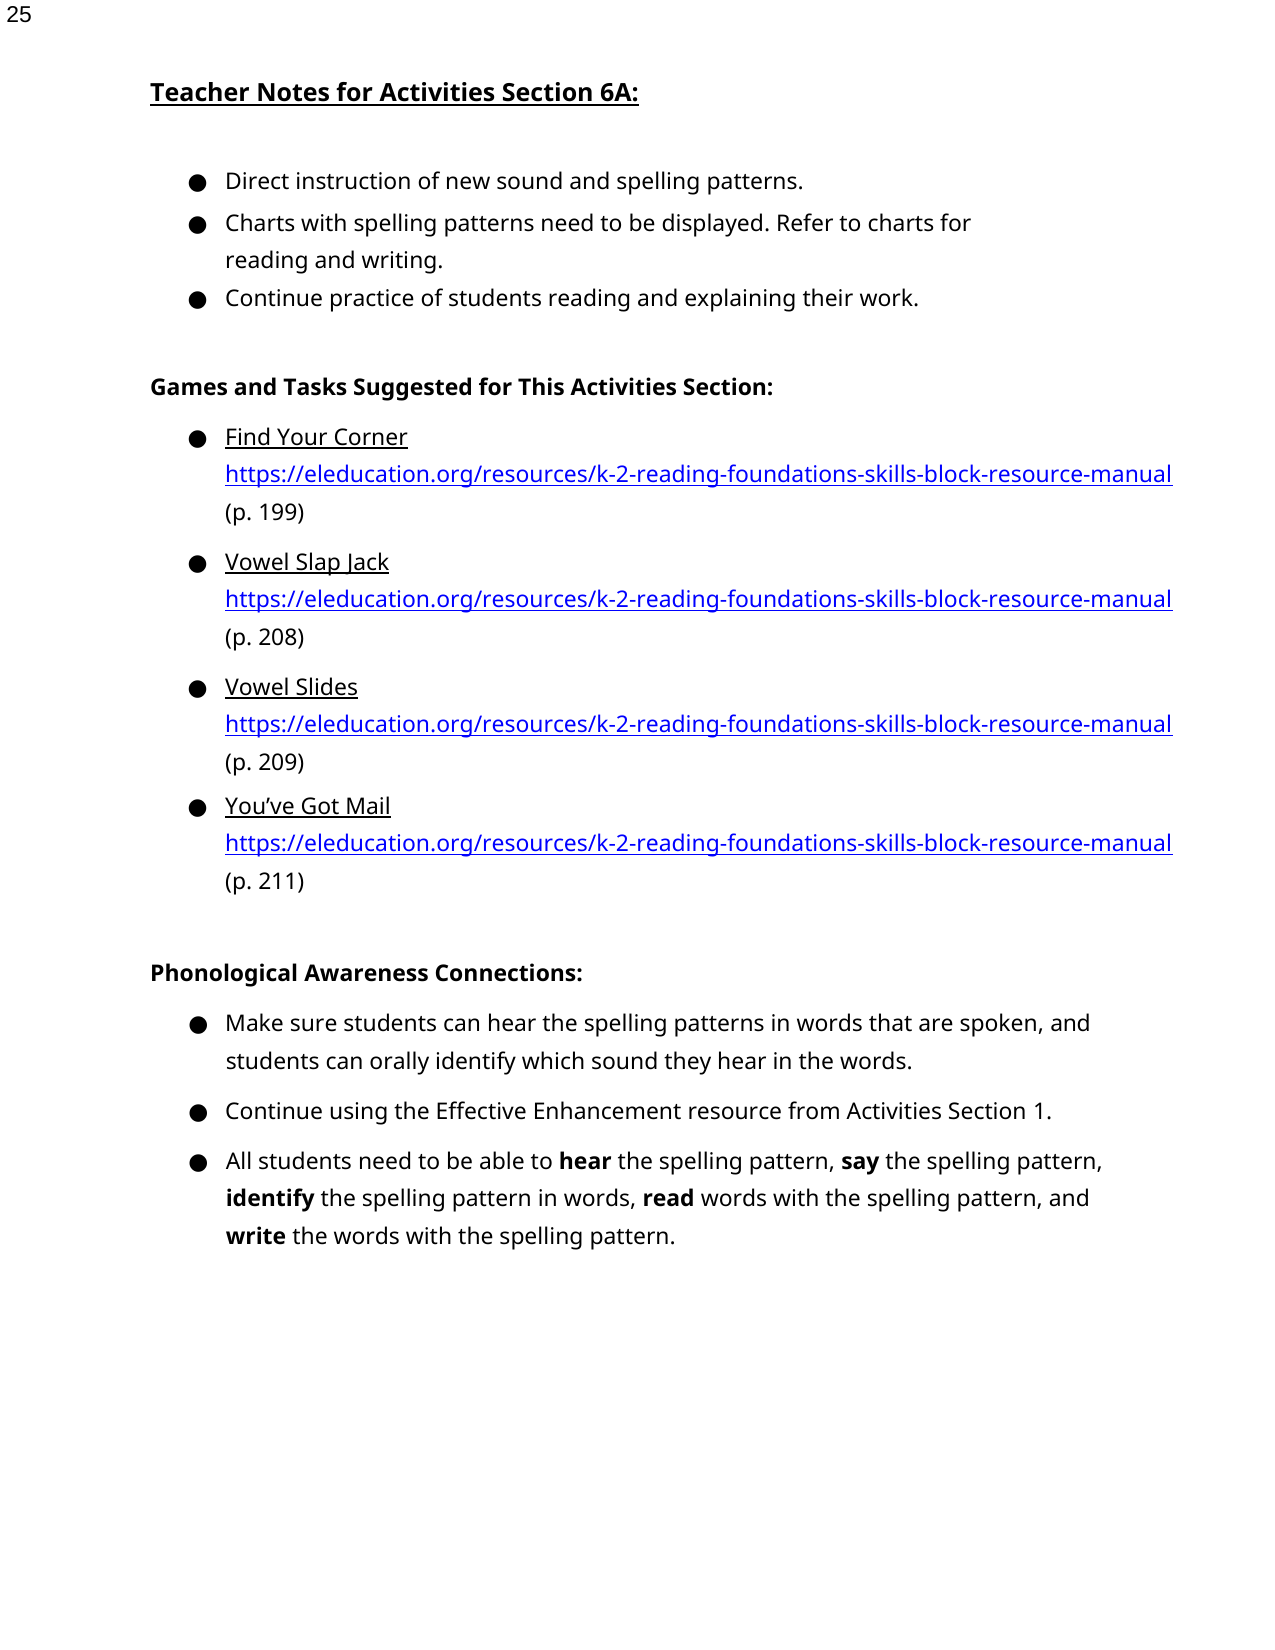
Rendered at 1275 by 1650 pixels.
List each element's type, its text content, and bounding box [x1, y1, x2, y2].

subtitle Teacher Notes for Activities Section 6A: [150, 75, 1181, 109]
list All students need to be able to hear the spelling pattern, say the spelling pattern, identify the spelling pattern in words, read words with the spelling pattern, and write the words with the spelling pattern. [188, 1145, 1125, 1251]
text https://eleducation.org/resources/k-2-reading-foundations-skills-block-resource-manual (p. 209) [225, 708, 1181, 777]
list Direct instruction of new sound and spelling patterns. [187, 164, 1181, 196]
list Make sure students can hear the spelling patterns in words that are spoken, and students can orally identify which sound they hear in the words. [188, 1007, 1124, 1076]
list Find Your Corner [187, 421, 1116, 452]
text https://eleducation.org/resources/k-2-reading-foundations-skills-block-resource-manual (p. 211) [225, 827, 1181, 896]
subtitle Phonological Awareness Connections: [150, 957, 1181, 989]
text https://eleducation.org/resources/k-2-reading-foundations-skills-block-resource-manual (p. 199) [225, 458, 1181, 527]
subtitle Games and Tasks Suggested for This Activities Section: [150, 371, 1181, 402]
list Vowel Slap Jack [187, 546, 1116, 577]
list Vowel Slides [187, 671, 1116, 702]
list Continue using the Effective Enhancement resource from Activities Section 1. [188, 1095, 1181, 1126]
text https://eleducation.org/resources/k-2-reading-foundations-skills-block-resource-manual (p. 208) [225, 583, 1181, 652]
list You’ve Got Mail [187, 790, 1116, 821]
list Charts with spelling patterns need to be displayed. Refer to charts for reading and writing. [187, 207, 1060, 276]
list Continue practice of students reading and explaining their work. [187, 282, 1181, 313]
